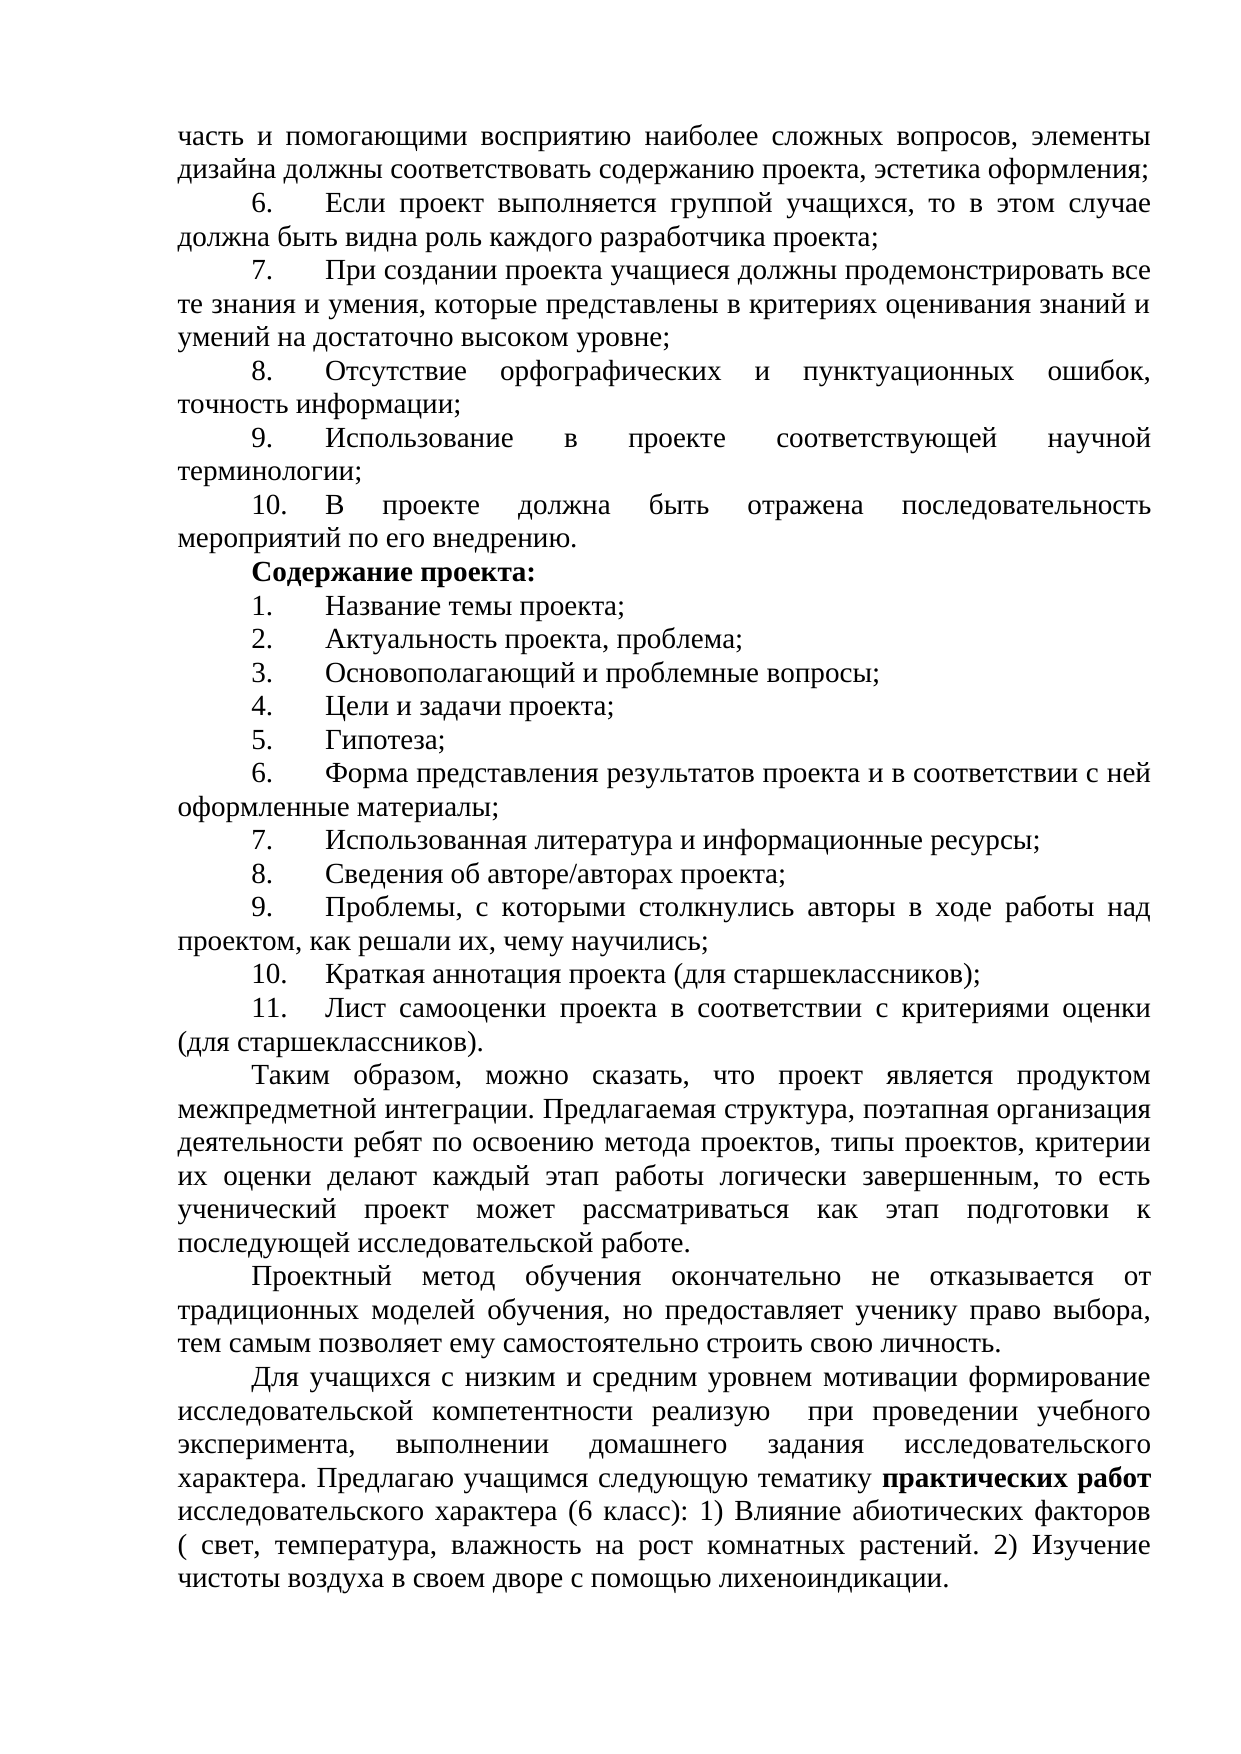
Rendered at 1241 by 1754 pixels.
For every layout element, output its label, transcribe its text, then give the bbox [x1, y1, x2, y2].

list Актуальность проекта, проблема; [177, 621, 1152, 655]
text Содержание проекта: [177, 554, 1152, 588]
list Гипотеза; [177, 722, 1152, 755]
text Таким образом, можно сказать, что проект является продуктом межпредметной интеграции. Предлагаемая структура, поэтапная организация деятельности ребят по освоению метода проектов, типы проектов, критерии их оценки делают каждый этап работы логически завершенным, то есть ученический проект может рассматриваться как этап подготовки к последующей исследовательской работе. [177, 1057, 1152, 1258]
list Использование в проекте соответствующей научной терминологии; [177, 420, 1152, 487]
list В проекте должна быть отражена последовательность мероприятий по его внедрению. [177, 487, 1152, 554]
list Краткая аннотация проекта (для старшеклассников); [177, 957, 1152, 990]
text Проектный метод обучения окончательно не отказывается от традиционных моделей обучения, но предоставляет ученику право выбора, тем самым позволяет ему самостоятельно строить свою личность. [177, 1258, 1152, 1359]
list Лист самооценки проекта в соответствии с критериями оценки (для старшеклассников). [177, 990, 1152, 1057]
list Проблемы, с которыми столкнулись авторы в ходе работы над проектом, как решали их, чему научились; [177, 889, 1152, 957]
list Основополагающий и проблемные вопросы; [177, 655, 1152, 688]
list Отсутствие орфографических и пунктуационных ошибок, точность информации; [177, 353, 1152, 420]
list Цели и задачи проекта; [177, 688, 1152, 722]
list Сведения об авторе/авторах проекта; [177, 856, 1152, 889]
text Для учащихся с низким и средним уровнем мотивации формирование исследовательской компетентности реализую при проведении учебного эксперимента, выполнении домашнего задания исследовательского характера. Предлагаю учащимся следующую тематику практических работ исследовательского характера (6 класс): 1) Влияние абиотических факторов ( свет, температура, влажность на рост комнатных растений. 2) Изучение чистоты воздуха в своем дворе с помощью лихеноиндикации. [177, 1359, 1152, 1594]
list Форма представления результатов проекта и в соответствии с ней оформленные материалы; [177, 755, 1152, 822]
list Название темы проекта; [177, 588, 1152, 621]
list При создании проекта учащиеся должны продемонстрировать все те знания и умения, которые представлены в критериях оценивания знаний и умений на достаточно высоком уровне; [177, 252, 1152, 353]
list Использованная литература и информационные ресурсы; [177, 822, 1152, 856]
list Если проект выполняется группой учащихся, то в этом случае должна быть видна роль каждого разработчика проекта; [177, 185, 1152, 252]
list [177, 118, 1152, 185]
